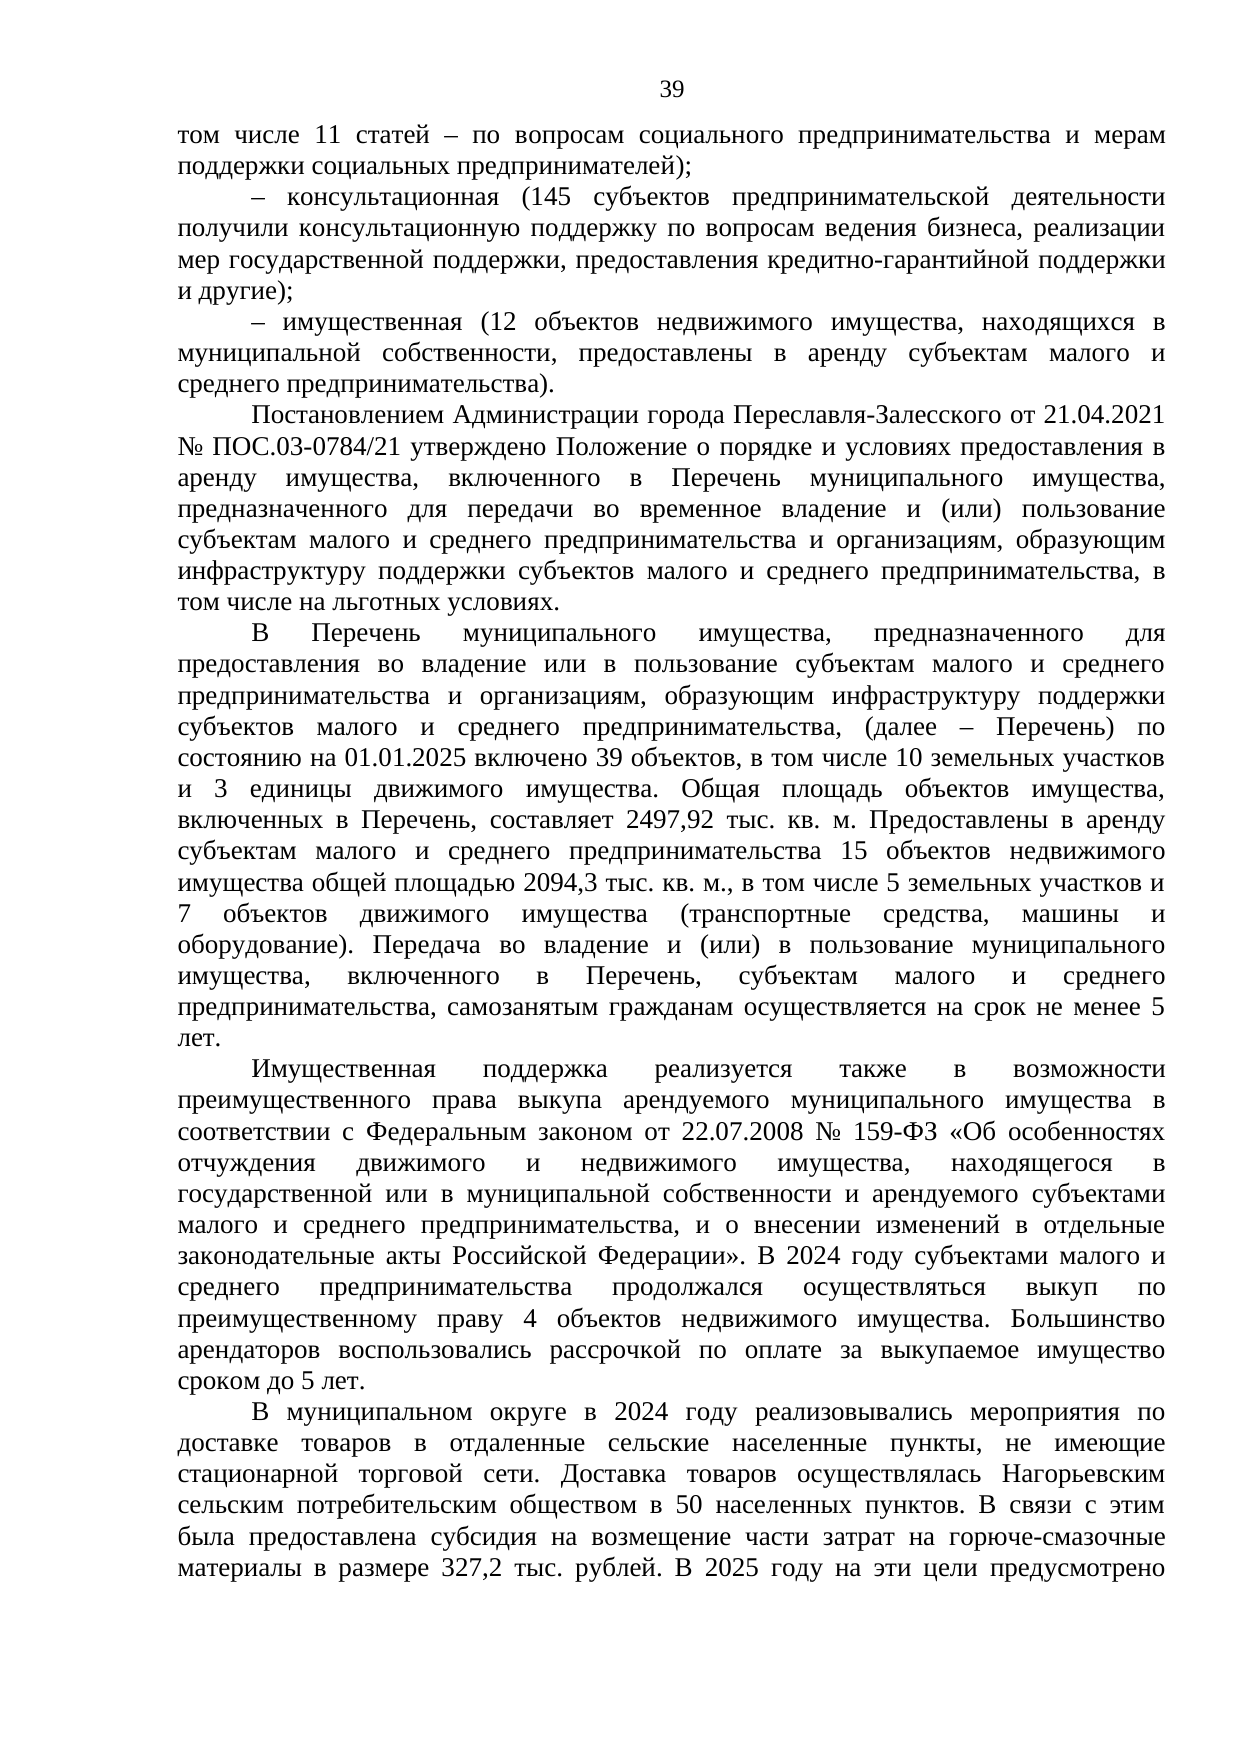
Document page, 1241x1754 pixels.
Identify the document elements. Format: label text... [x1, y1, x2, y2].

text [177, 1395, 1167, 1582]
text – консультационная (145 субъектов предпринимательской деятельности получили консультационную поддержку по вопросам ведения бизнеса, реализации мер государственной поддержки, предоставления кредитно-гарантийной поддержки и другие); [177, 180, 1167, 305]
text В Перечень муниципального имущества, предназначенного для предоставления во владение или в пользование субъектам малого и среднего предпринимательства и организациям, образующим инфраструктуру поддержки субъектов малого и среднего предпринимательства, (далее – Перечень) по состоянию на 01.01.2025 включено 39 объектов, в том числе 10 земельных участков и 3 единицы движимого имущества. Общая площадь объектов имущества, включенных в Перечень, составляет 2497,92 тыс. кв. м. Предоставлены в аренду субъектам малого и среднего предпринимательства 15 объектов недвижимого имущества общей площадью 2094,3 тыс. кв. м., в том числе 5 земельных участков и 7 объектов движимого имущества (транспортные средства, машины и оборудование). Передача во владение и (или) в пользование муниципального имущества, включенного в Перечень, субъектам малого и среднего предпринимательства, самозанятым гражданам осуществляется на срок не менее 5 лет. [177, 616, 1167, 1052]
text – имущественная (12 объектов недвижимого имущества, находящихся в муниципальной собственности, предоставлены в аренду субъектам малого и среднего предпринимательства). [177, 305, 1167, 398]
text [177, 118, 1167, 180]
text Имущественная поддержка реализуется также в возможности преимущественного права выкупа арендуемого муниципального имущества в соответствии с Федеральным законом от 22.07.2008 № 159-ФЗ «Об особенностях отчуждения движимого и недвижимого имущества, находящегося в государственной или в муниципальной собственности и арендуемого субъектами малого и среднего предпринимательства, и о внесении изменений в отдельные законодательные акты Российской Федерации». В 2024 году субъектами малого и среднего предпринимательства продолжался осуществляться выкуп по преимущественному праву 4 объектов недвижимого имущества. Большинство арендаторов воспользовались рассрочкой по оплате за выкупаемое имущество сроком до 5 лет. [177, 1052, 1167, 1395]
text Постановлением Администрации города Переславля-Залесского от 21.04.2021 № ПОС.03-0784/21 утверждено Положение о порядке и условиях предоставления в аренду имущества, включенного в Перечень муниципального имущества, предназначенного для передачи во временное владение и (или) пользование субъектам малого и среднего предпринимательства и организациям, образующим инфраструктуру поддержки субъектов малого и среднего предпринимательства, в том числе на льготных условиях. [177, 398, 1167, 616]
